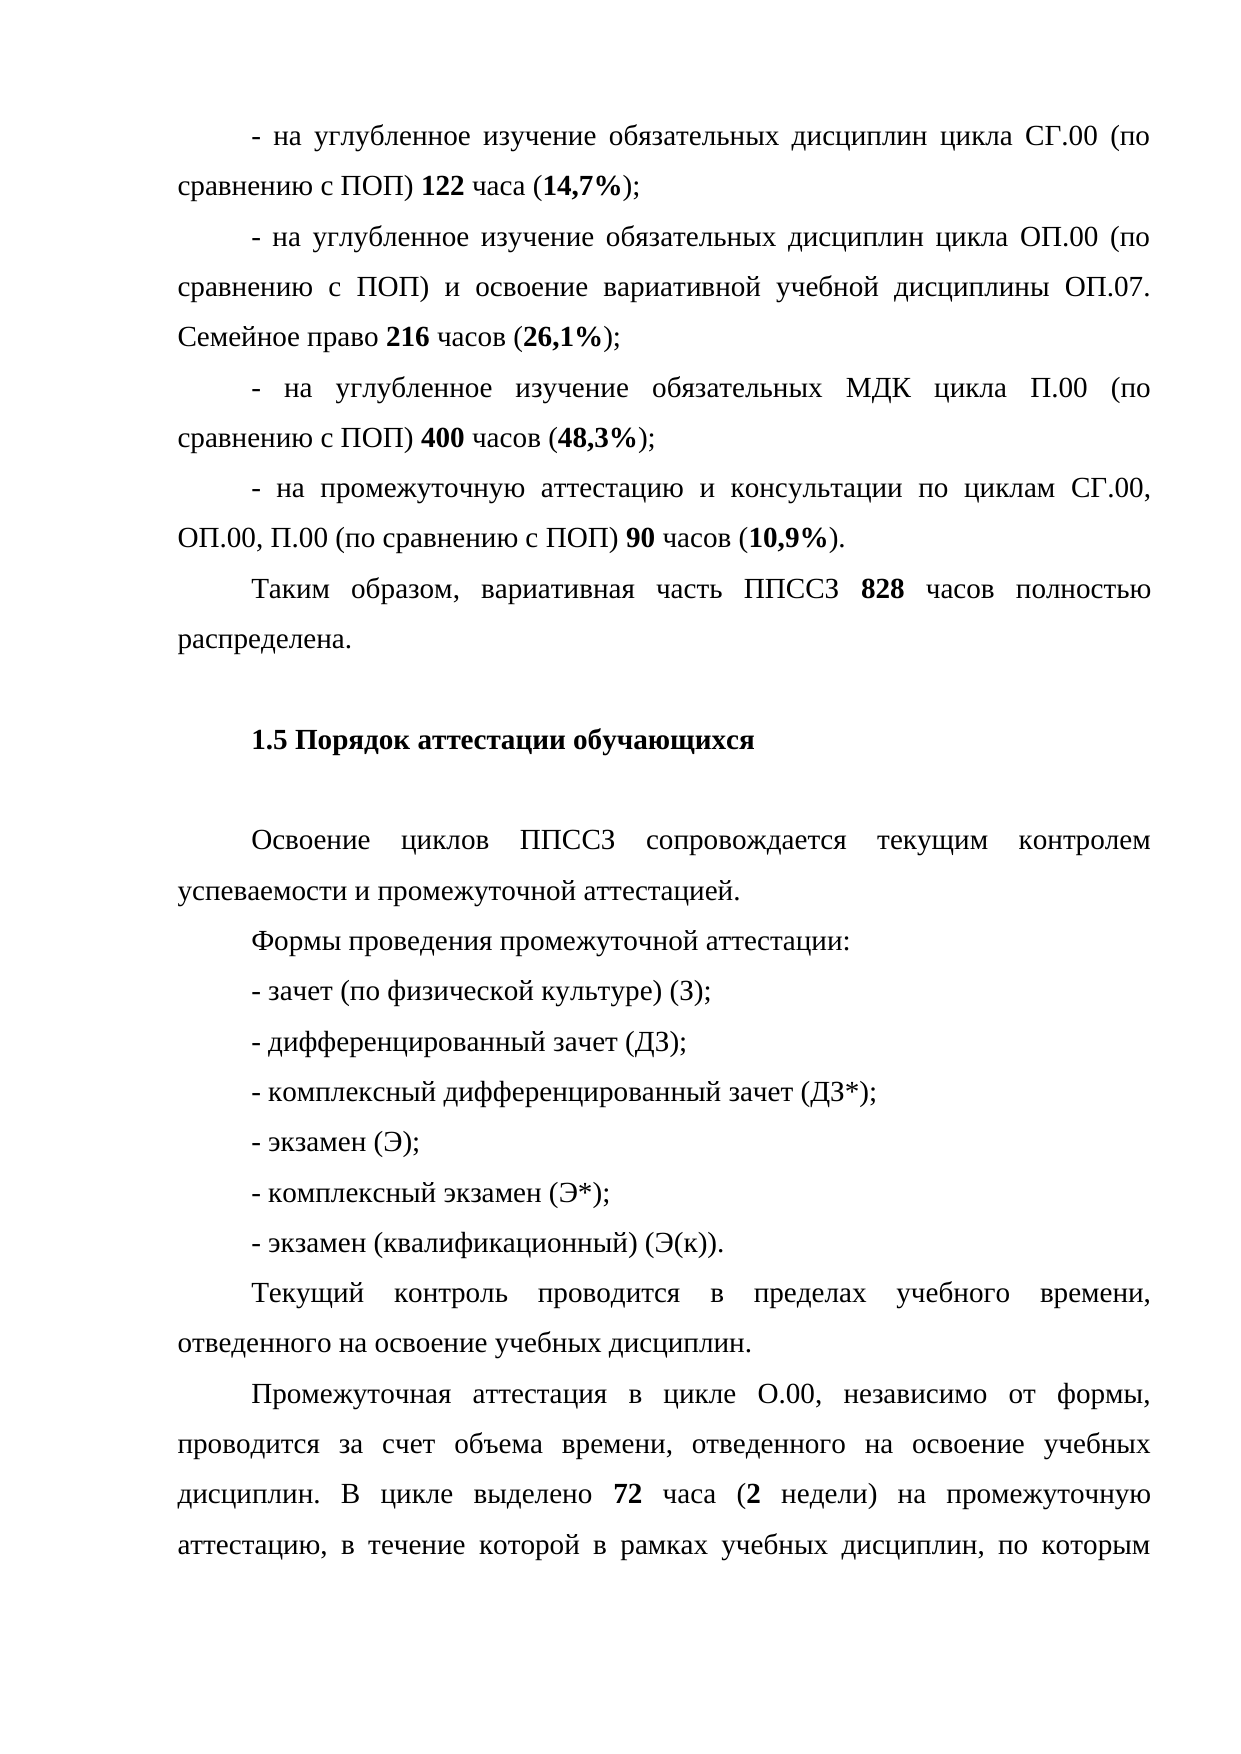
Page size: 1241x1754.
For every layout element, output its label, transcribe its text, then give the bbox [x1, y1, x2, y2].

text Освоение циклов ППССЗ сопровождается текущим контролем успеваемости и промежуточной аттестацией. [177, 822, 1152, 906]
text - экзамен (квалификационный) (Э(к)). [177, 1225, 1152, 1258]
text - комплексный экзамен (Э*); [177, 1175, 1152, 1208]
text - экзамен (Э); [177, 1124, 1152, 1158]
text - на углубленное изучение обязательных дисциплин цикла ОП.00 (по сравнению с ПОП) и освоение вариативной учебной дисциплины ОП.07. Семейное право 216 часов (26,1%); [177, 219, 1152, 353]
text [177, 1376, 1152, 1560]
text - комплексный дифференцированный зачет (ДЗ*); [177, 1074, 1152, 1108]
text Таким образом, вариативная часть ППССЗ 828 часов полностью распределена. [177, 571, 1152, 655]
text - зачет (по физической культуре) (З); [177, 973, 1152, 1007]
text 1.5 Порядок аттестации обучающихся [177, 722, 1152, 755]
text Текущий контроль проводится в пределах учебного времени, отведенного на освоение учебных дисциплин. [177, 1275, 1152, 1359]
text - на промежуточную аттестацию и консультации по циклам СГ.00, ОП.00, П.00 (по сравнению с ПОП) 90 часов (10,9%). [177, 470, 1152, 554]
text - на углубленное изучение обязательных дисциплин цикла СГ.00 (по сравнению с ПОП) 122 часа (14,7%); [177, 118, 1152, 202]
text - дифференцированный зачет (ДЗ); [177, 1024, 1152, 1057]
text Формы проведения промежуточной аттестации: [177, 923, 1152, 957]
text - на углубленное изучение обязательных МДК цикла П.00 (по сравнению с ПОП) 400 часов (48,3%); [177, 370, 1152, 453]
